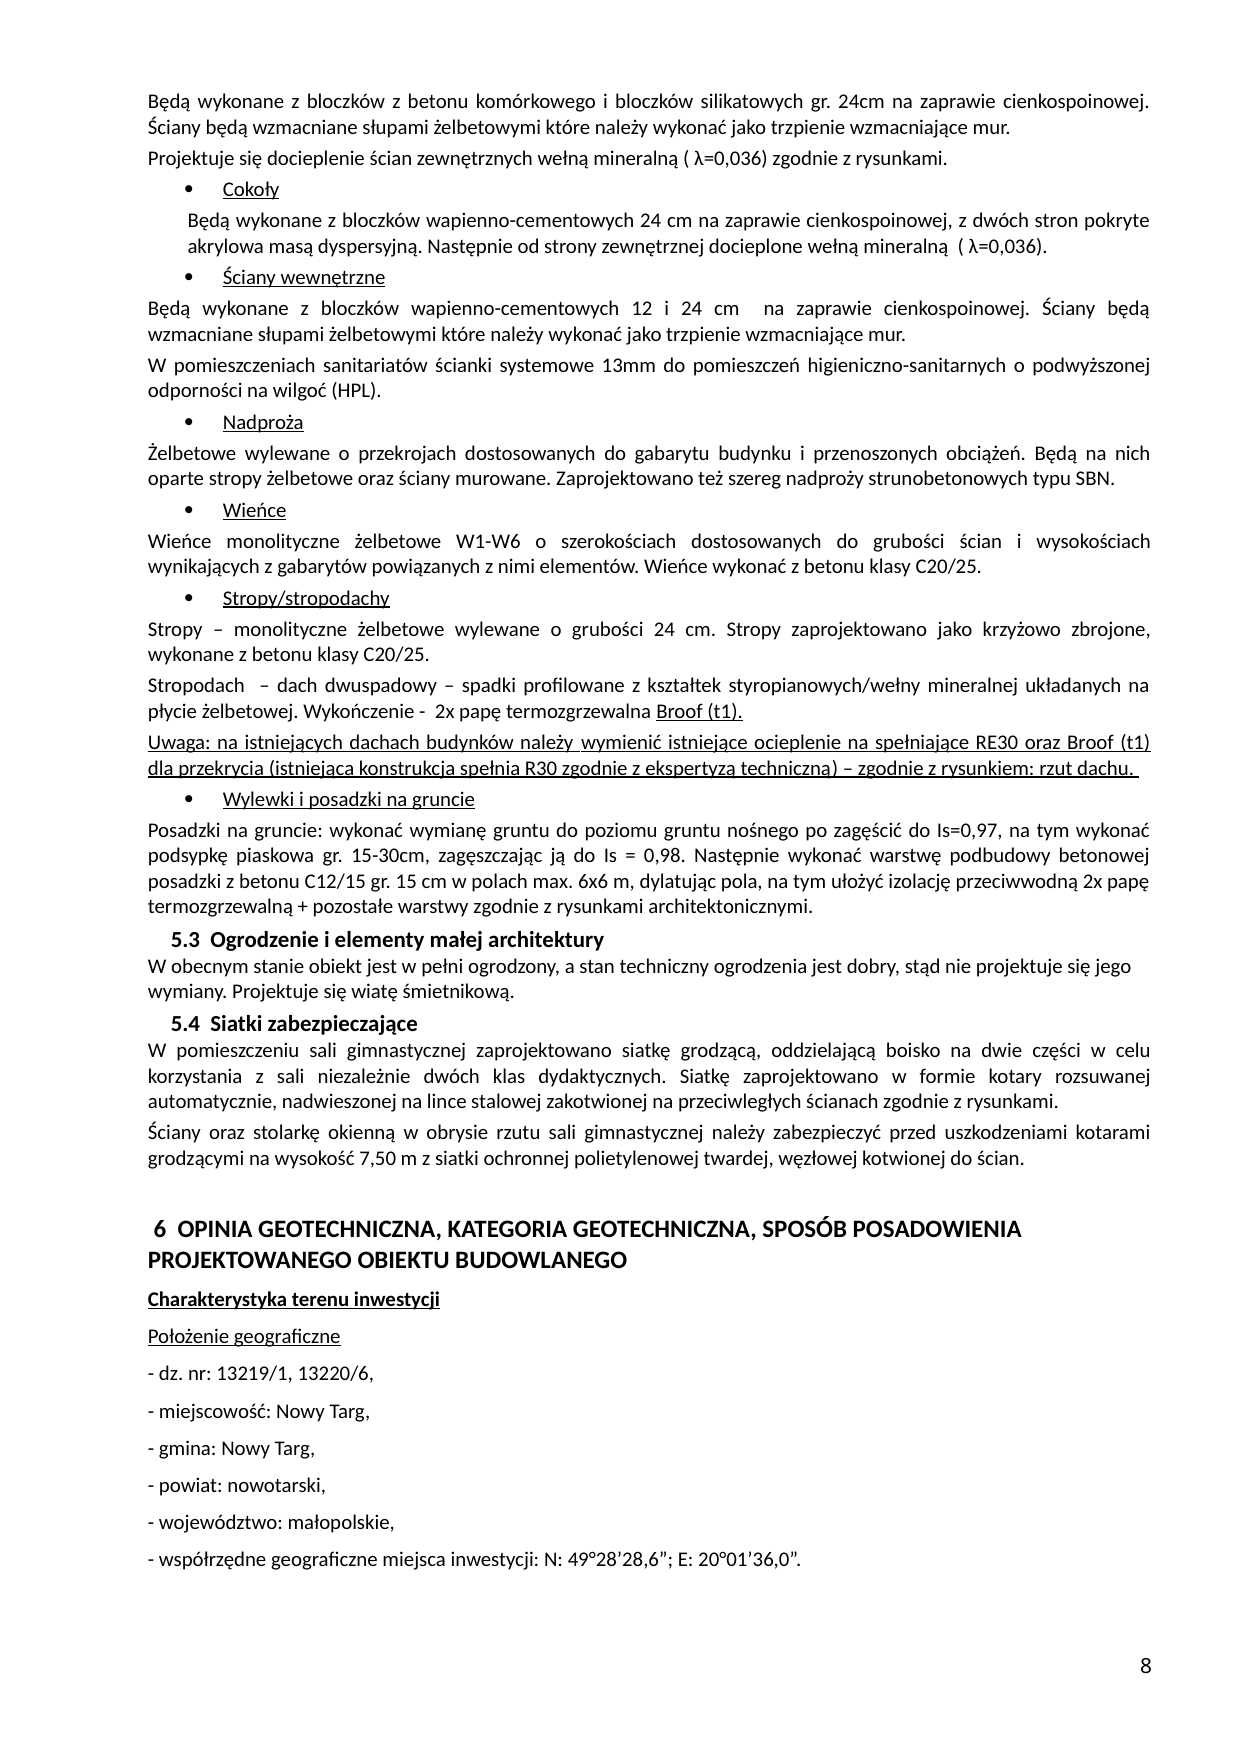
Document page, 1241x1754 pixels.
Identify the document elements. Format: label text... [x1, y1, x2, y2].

list Ściany wewnętrzne [185, 264, 1152, 290]
text - powiat: nowotarski, [148, 1472, 1152, 1498]
text - gmina: Nowy Targ, [148, 1435, 1152, 1460]
text Żelbetowe wylewane o przekrojach dostosowanych do gabarytu budynku i przenoszonych obciążeń. Będą na nich oparte stropy żelbetowe oraz ściany murowane. Zaprojektowano też szereg nadproży strunobetonowych typu SBN. [148, 440, 1152, 491]
text Uwaga: na istniejących dachach budynków należy wymienić istniejące ocieplenie na spełniające RE30 oraz Broof (t1) dla przekrycia (istniejąca konstrukcja spełnia R30 zgodnie z ekspertyzą techniczną) – zgodnie z rysunkiem: rzut dachu. [148, 729, 1152, 780]
text Wieńce monolityczne żelbetowe W1-W6 o szerokościach dostosowanych do grubości ścian i wysokościach wynikających z gabarytów powiązanych z nimi elementów. Wieńce wykonać z betonu klasy C20/25. [148, 528, 1152, 579]
list Wieńce [185, 497, 1152, 522]
text W obecnym stanie obiekt jest w pełni ogrodzony, a stan techniczny ogrodzenia jest dobry, stąd nie projektuje się jego wymiany. Projektuje się wiatę śmietnikową. [148, 953, 1152, 1004]
text Ściany oraz stolarkę okienną w obrysie rzutu sali gimnastycznej należy zabezpieczyć przed uszkodzeniami kotarami grodzącymi na wysokość 7,50 m z siatki ochronnej polietylenowej twardej, węzłowej kotwionej do ścian. [148, 1119, 1152, 1170]
subtitle Siatki zabezpieczające [148, 1009, 1152, 1037]
text Projektuje się docieplenie ścian zewnętrznych wełną mineralną ( λ=0,036) zgodnie z rysunkami. [148, 145, 1152, 171]
text W pomieszczeniach sanitariatów ścianki systemowe 13mm do pomieszczeń higieniczno-sanitarnych o podwyższonej odporności na wilgoć (HPL). [148, 352, 1152, 403]
list Wylewki i posadzki na gruncie [185, 786, 1152, 811]
list Stropy/stropodachy [185, 585, 1152, 610]
text Będą wykonane z bloczków wapienno-cementowych 24 cm na zaprawie cienkospoinowej, z dwóch stron pokryte akrylowa masą dyspersyjną. Następnie od strony zewnętrznej docieplone wełną mineralną ( λ=0,036). [187, 208, 1152, 258]
text - miejscowość: Nowy Targ, [148, 1398, 1152, 1423]
text W pomieszczeniu sali gimnastycznej zaprojektowano siatkę grodzącą, oddzielającą boisko na dwie części w celu korzystania z sali niezależnie dwóch klas dydaktycznych. Siatkę zaprojektowano w formie kotary rozsuwanej automatycznie, nadwieszonej na lince stalowej zakotwionej na przeciwległych ścianach zgodnie z rysunkami. [148, 1037, 1152, 1114]
subtitle Ogrodzenie i elementy małej architektury [148, 925, 1152, 953]
text Stropy – monolityczne żelbetowe wylewane o grubości 24 cm. Stropy zaprojektowano jako krzyżowo zbrojone, wykonane z betonu klasy C20/25. [148, 616, 1152, 667]
text Będą wykonane z bloczków wapienno-cementowych 12 i 24 cm na zaprawie cienkospoinowej. Ściany będą wzmacniane słupami żelbetowymi które należy wykonać jako trzpienie wzmacniające mur. [148, 296, 1152, 346]
text - województwo: małopolskie, [148, 1509, 1152, 1535]
list Cokoły [185, 176, 1152, 202]
text Stropodach – dach dwuspadowy – spadki profilowane z kształtek styropianowych/wełny mineralnej układanych na płycie żelbetowej. Wykończenie - 2x papę termozgrzewalna Broof (t1). [148, 673, 1152, 723]
text Położenie geograficzne [148, 1323, 1152, 1349]
text Charakterystyka terenu inwestycji [148, 1286, 1152, 1312]
text - współrzędne geograficzne miejsca inwestycji: N: 49°28’28,6”; E: 20°01’36,0”. [148, 1547, 1152, 1572]
text Będą wykonane z bloczków z betonu komórkowego i bloczków silikatowych gr. 24cm na zaprawie cienkospoinowej. Ściany będą wzmacniane słupami żelbetowymi które należy wykonać jako trzpienie wzmacniające mur. [148, 88, 1152, 139]
list Nadproża [185, 409, 1152, 434]
text Posadzki na gruncie: wykonać wymianę gruntu do poziomu gruntu nośnego po zagęścić do Is=0,97, na tym wykonać podsypkę piaskowa gr. 15-30cm, zagęszczając ją do Is = 0,98. Następnie wykonać warstwę podbudowy betonowej posadzki z betonu C12/15 gr. 15 cm w polach max. 6x6 m, dylatując pola, na tym ułożyć izolację przeciwwodną 2x papę termozgrzewalną + pozostałe warstwy zgodnie z rysunkami architektonicznymi. [148, 817, 1152, 919]
text - dz. nr: 13219/1, 13220/6, [148, 1361, 1152, 1386]
subtitle OPINIA GEOTECHNICZNA, KATEGORIA GEOTECHNICZNA, SPOSÓB POSADOWIENIA PROJEKTOWANEGO OBIEKTU BUDOWLANEGO [148, 1213, 1152, 1274]
